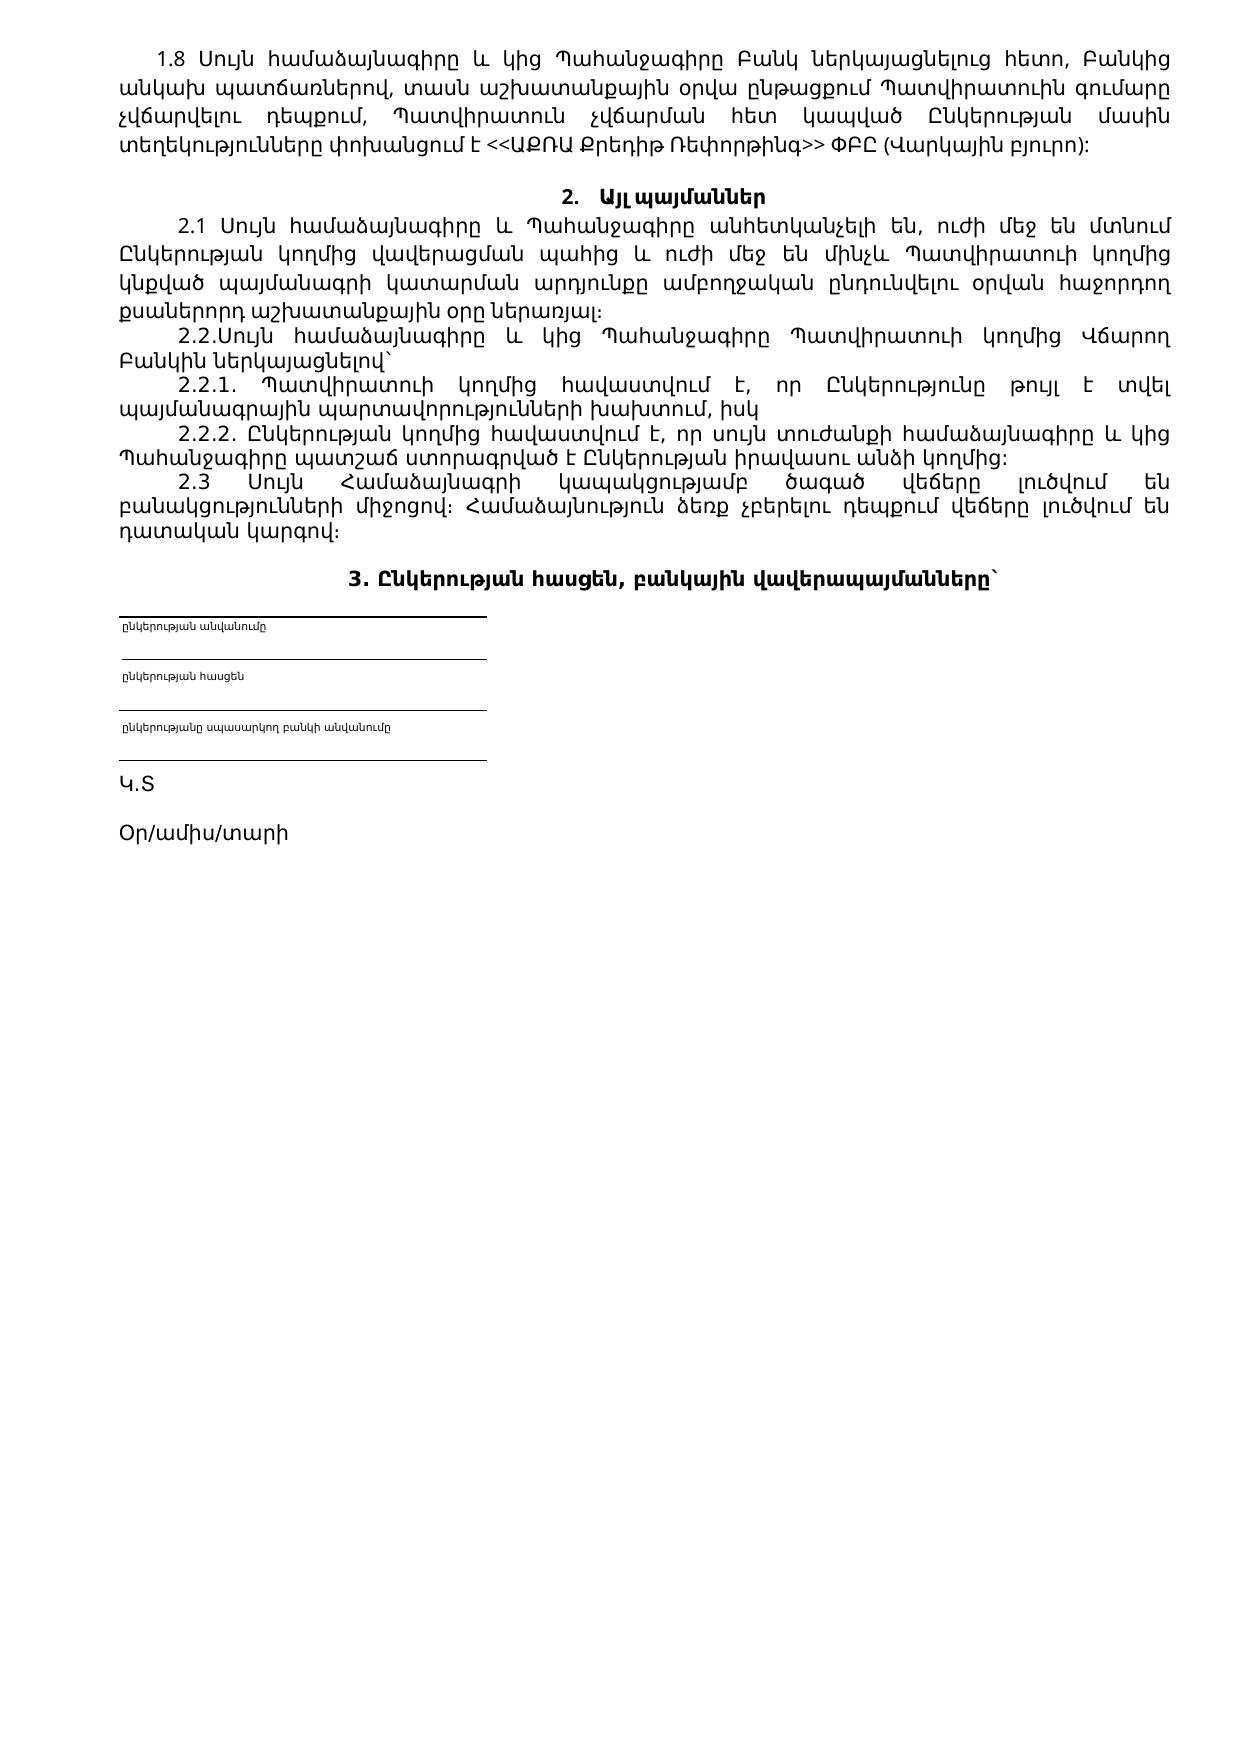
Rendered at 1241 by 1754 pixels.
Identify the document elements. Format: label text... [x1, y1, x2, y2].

text 2.2.1. Պատվիրատուի կողմից հավաստվում է, որ Ընկերությունը թույլ է տվել պայմանագրային պարտավորությունների խախտում, իսկ [118, 373, 1171, 422]
text 2.1 Սույն համաձայնագիրը և Պահանջագիրը անհետկանչելի են, ուժի մեջ են մտնում Ընկերության կողմից վավերացման պահից և ուժի մեջ են մինչև Պատվիրատուի կողմից կնքված պայմանագրի կատարման արդյունքը ամբողջական ընդունվելու օրվան հաջորդող քսաներորդ աշխատանքային օրը ներառյալ։ [118, 211, 1171, 324]
text Օր/ամիս/տարի [118, 821, 1171, 845]
text Կ.Տ [118, 772, 1171, 796]
text ընկերության անվանումը [118, 620, 1171, 642]
text 2.2.Սույն համաձայնագիրը և կից Պահանջագիրը Պատվիրատուի կողմից Վճարող Բանկին ներկայացնելով` [118, 324, 1171, 373]
text 2.3 Սույն Համաձայնագրի կապակցությամբ ծագած վեճերը լուծվում են բանակցությունների միջոցով։ Համաձայնություն ձեռք չբերելու դեպքում վեճերը լուծվում են դատական կարգով։ [118, 470, 1171, 543]
text 2.2.2. Ընկերության կողմից հավաստվում է, որ սույն տուժանքի համաձայնագիրը և կից Պահանջագիրը պատշաճ ստորագրված է Ընկերության իրավասու անձի կողմից: [118, 422, 1171, 470]
text 3. Ընկերության հասցեն, բանկային վավերապայմանները` [118, 567, 1171, 592]
text 1.8 Սույն համաձայնագիրը և կից Պահանջագիրը Բանկ ներկայացնելուց հետո, Բանկից անկախ պատճառներով, տասն աշխատանքային օրվա ընթացքում Պատվիրատուին գումարը չվճարվելու դեպքում, Պատվիրատուն չվճարման հետ կապված Ընկերության մասին տեղեկությունները փոխանցում է <<ԱՔՌԱ Քրեդիթ Ռեփորթինգ>> ՓԲԸ (Վարկային բյուրո): [118, 44, 1171, 158]
text ընկերությանը սպասարկող բանկի անվանումը [118, 722, 1171, 743]
list Այլ պայմաններ [156, 182, 1171, 211]
text ընկերության հասցեն [118, 671, 1171, 693]
